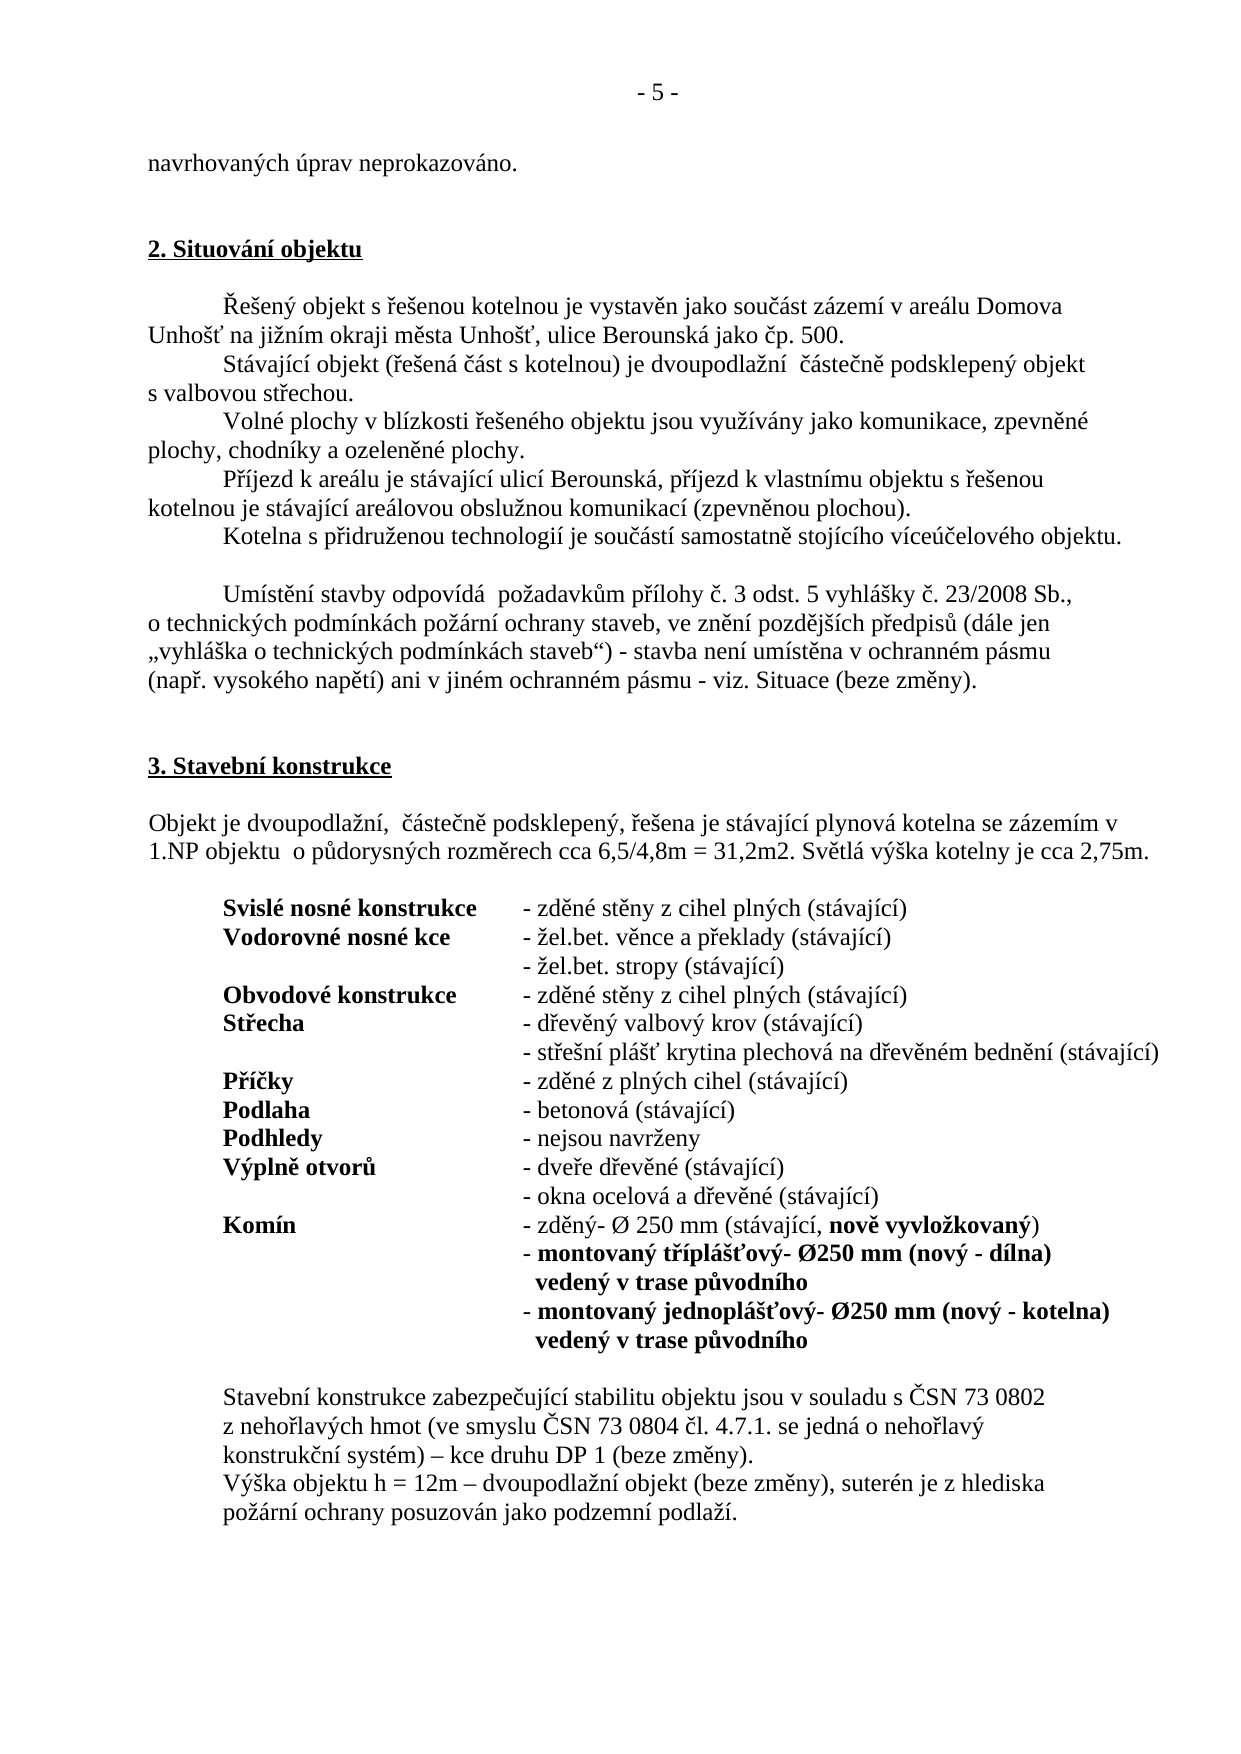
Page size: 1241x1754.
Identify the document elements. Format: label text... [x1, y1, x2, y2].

text Obvodové konstrukce - zděné stěny z cihel plných (stávající) [148, 980, 1092, 1008]
text 2. Situování objektu [148, 234, 1092, 263]
text vedený v trase původního [148, 1267, 1152, 1296]
text Volné plochy v blízkosti řešeného objektu jsou využívány jako komunikace, zpevněné plochy, chodníky a ozeleněné plochy. [148, 406, 1092, 464]
text Vodorovné nosné kce - žel.bet. věnce a překlady (stávající) [148, 922, 1092, 951]
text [148, 148, 1092, 176]
text Stávající objekt (řešená část s kotelnou) je dvoupodlažní částečně podsklepený objekt [148, 349, 1137, 378]
text Komín - zděný- Ø 250 mm (stávající, nově vyvložkovaný) [148, 1210, 1152, 1238]
text vedený v trase původního [148, 1325, 1152, 1353]
text Kotelna s přidruženou technologií je součástí samostatně stojícího víceúčelového objektu. [148, 521, 1137, 550]
text s valbovou střechou. [148, 378, 1137, 406]
text - střešní plášť krytina plechová na dřevěném bednění (stávající) [148, 1037, 1196, 1066]
text - okna ocelová a dřevěné (stávající) [148, 1181, 1092, 1210]
text Stavební konstrukce zabezpečující stabilitu objektu jsou v souladu s ČSN 73 0802 [148, 1382, 1092, 1411]
text Výplně otvorů - dveře dřevěné (stávající) [148, 1152, 1092, 1181]
text požární ochrany posuzován jako podzemní podlaží. [148, 1497, 1092, 1526]
text konstrukční systém) – kce druhu DP 1 (beze změny). [148, 1440, 1092, 1468]
text Svislé nosné konstrukce - zděné stěny z cihel plných (stávající) [148, 893, 1092, 922]
text Objekt je dvoupodlažní, částečně podsklepený, řešena je stávající plynová kotelna se zázemím v 1.NP objektu o půdorysných rozměrech cca 6,5/4,8m = 31,2m2. Světlá výška kotelny je cca 2,75m. [148, 809, 1152, 865]
text Podhledy - nejsou navrženy [148, 1123, 1092, 1152]
text Podlaha - betonová (stávající) [148, 1095, 1092, 1123]
text - žel.bet. stropy (stávající) [148, 951, 1092, 980]
text 3. Stavební konstrukce [148, 751, 1092, 780]
text Příjezd k areálu je stávající ulicí Berounská, příjezd k vlastnímu objektu s řešenou kotelnou je stávající areálovou obslužnou komunikací (zpevněnou plochou). [148, 464, 1122, 521]
text Střecha - dřevěný valbový krov (stávající) [148, 1008, 1152, 1037]
text Řešený objekt s řešenou kotelnou je vystavěn jako součást zázemí v areálu Domova Unhošť na jižním okraji města Unhošť, ulice Berounská jako čp. 500. [148, 291, 1092, 349]
text Umístění stavby odpovídá požadavkům přílohy č. 3 odst. 5 vyhlášky č. 23/2008 Sb., o technických podmínkách požární ochrany staveb, ve znění pozdějších předpisů (dále jen „vyhláška o technických podmínkách staveb“) - stavba není umístěna v ochranném pásmu (např. vysokého napětí) ani v jiném ochranném pásmu - viz. Situace (beze změny). [148, 579, 1092, 694]
text z nehořlavých hmot (ve smyslu ČSN 73 0804 čl. 4.7.1. se jedná o nehořlavý [148, 1411, 1092, 1440]
text Výška objektu h = 12m – dvoupodlažní objekt (beze změny), suterén je z hlediska [148, 1468, 1092, 1497]
text - montovaný tříplášťový- Ø250 mm (nový - dílna) [148, 1238, 1152, 1267]
text - montovaný jednoplášťový- Ø250 mm (nový - kotelna) [148, 1296, 1152, 1325]
text Příčky - zděné z plných cihel (stávající) [148, 1066, 1092, 1095]
